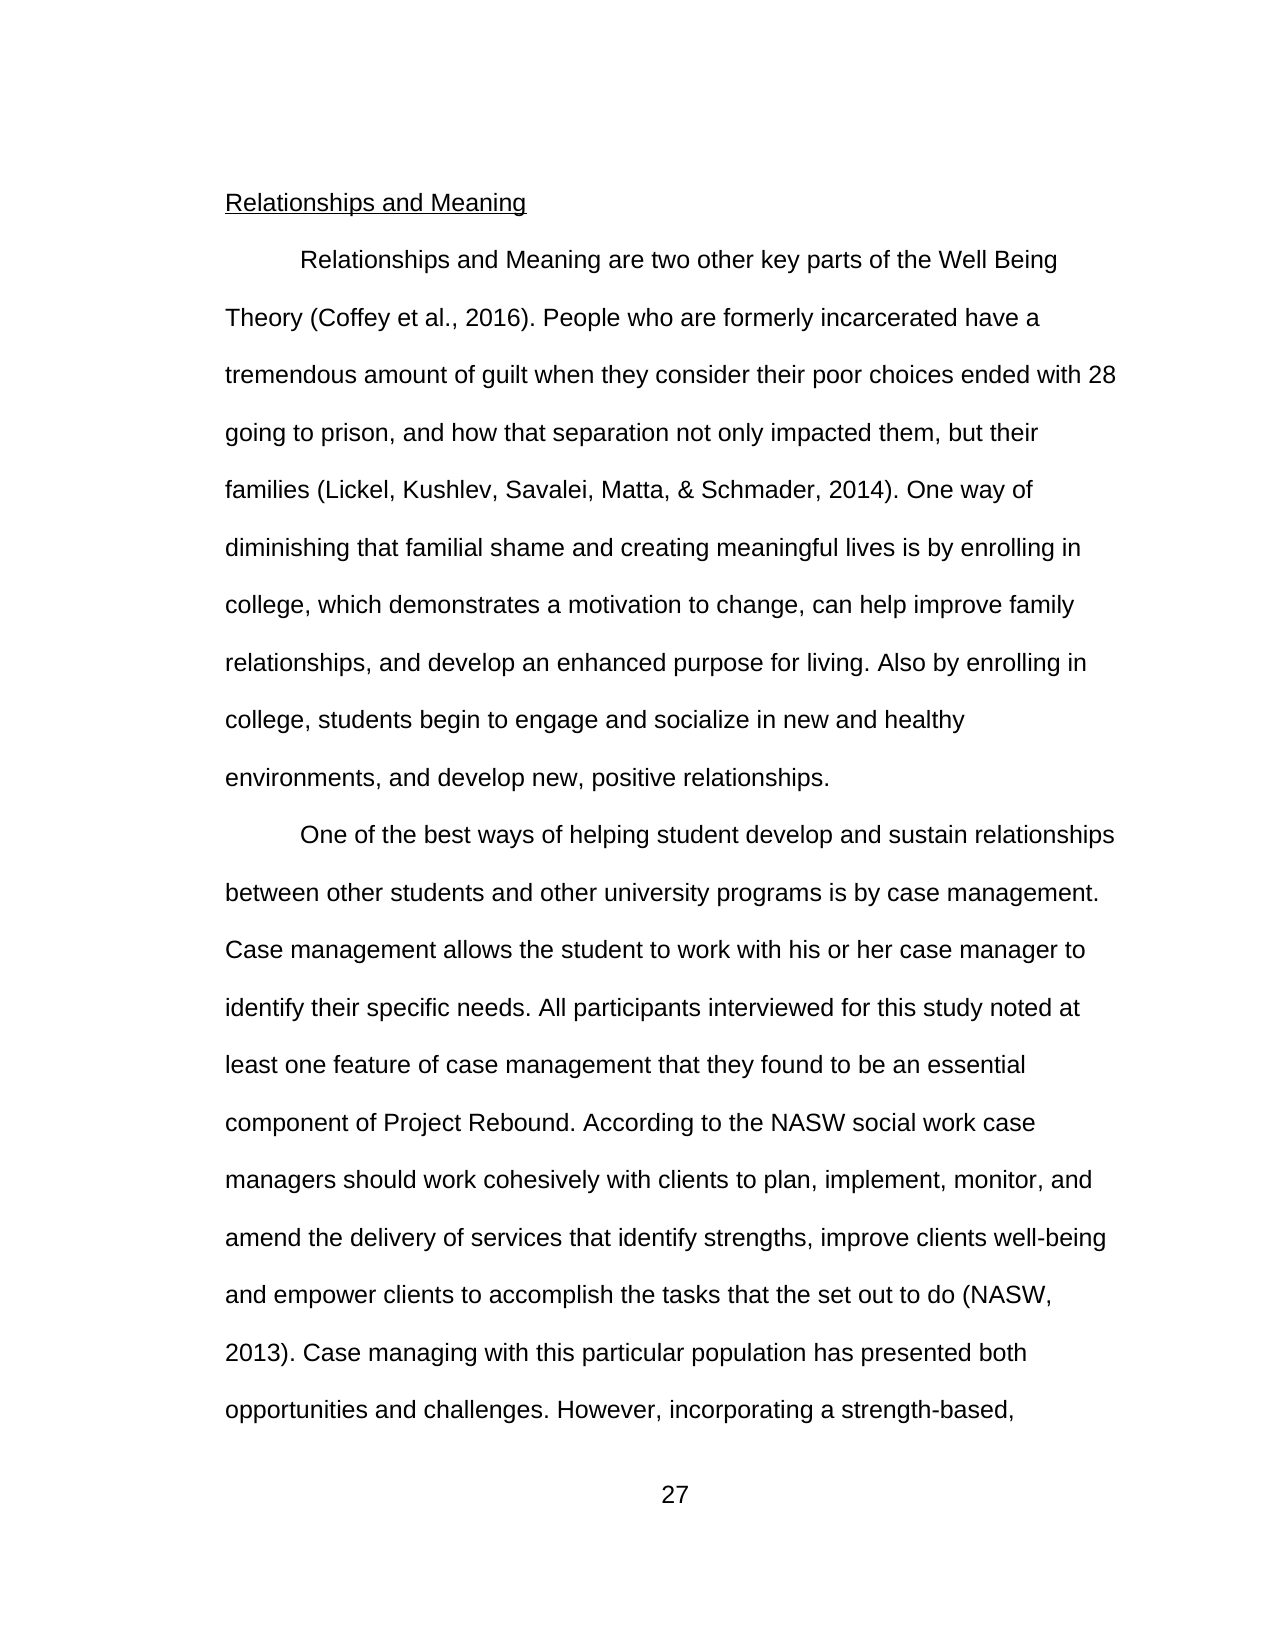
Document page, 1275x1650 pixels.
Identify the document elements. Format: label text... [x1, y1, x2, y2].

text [225, 820, 1125, 1424]
subtitle Relationships and Meaning [225, 187, 1125, 216]
text Relationships and Meaning are two other key parts of the Well Being Theory (Coffey et al., 2016). People who are formerly incarcerated have a tremendous amount of guilt when they consider their poor choices ended with 28 going to prison, and how that separation not only impacted them, but their families (Lickel, Kushlev, Savalei, Matta, & Schmader, 2014). One way of diminishing that familial shame and creating meaningful lives is by enrolling in college, which demonstrates a motivation to change, can help improve family relationships, and develop an enhanced purpose for living. Also by enrolling in college, students begin to engage and socialize in new and healthy environments, and develop new, positive relationships. [225, 245, 1125, 791]
